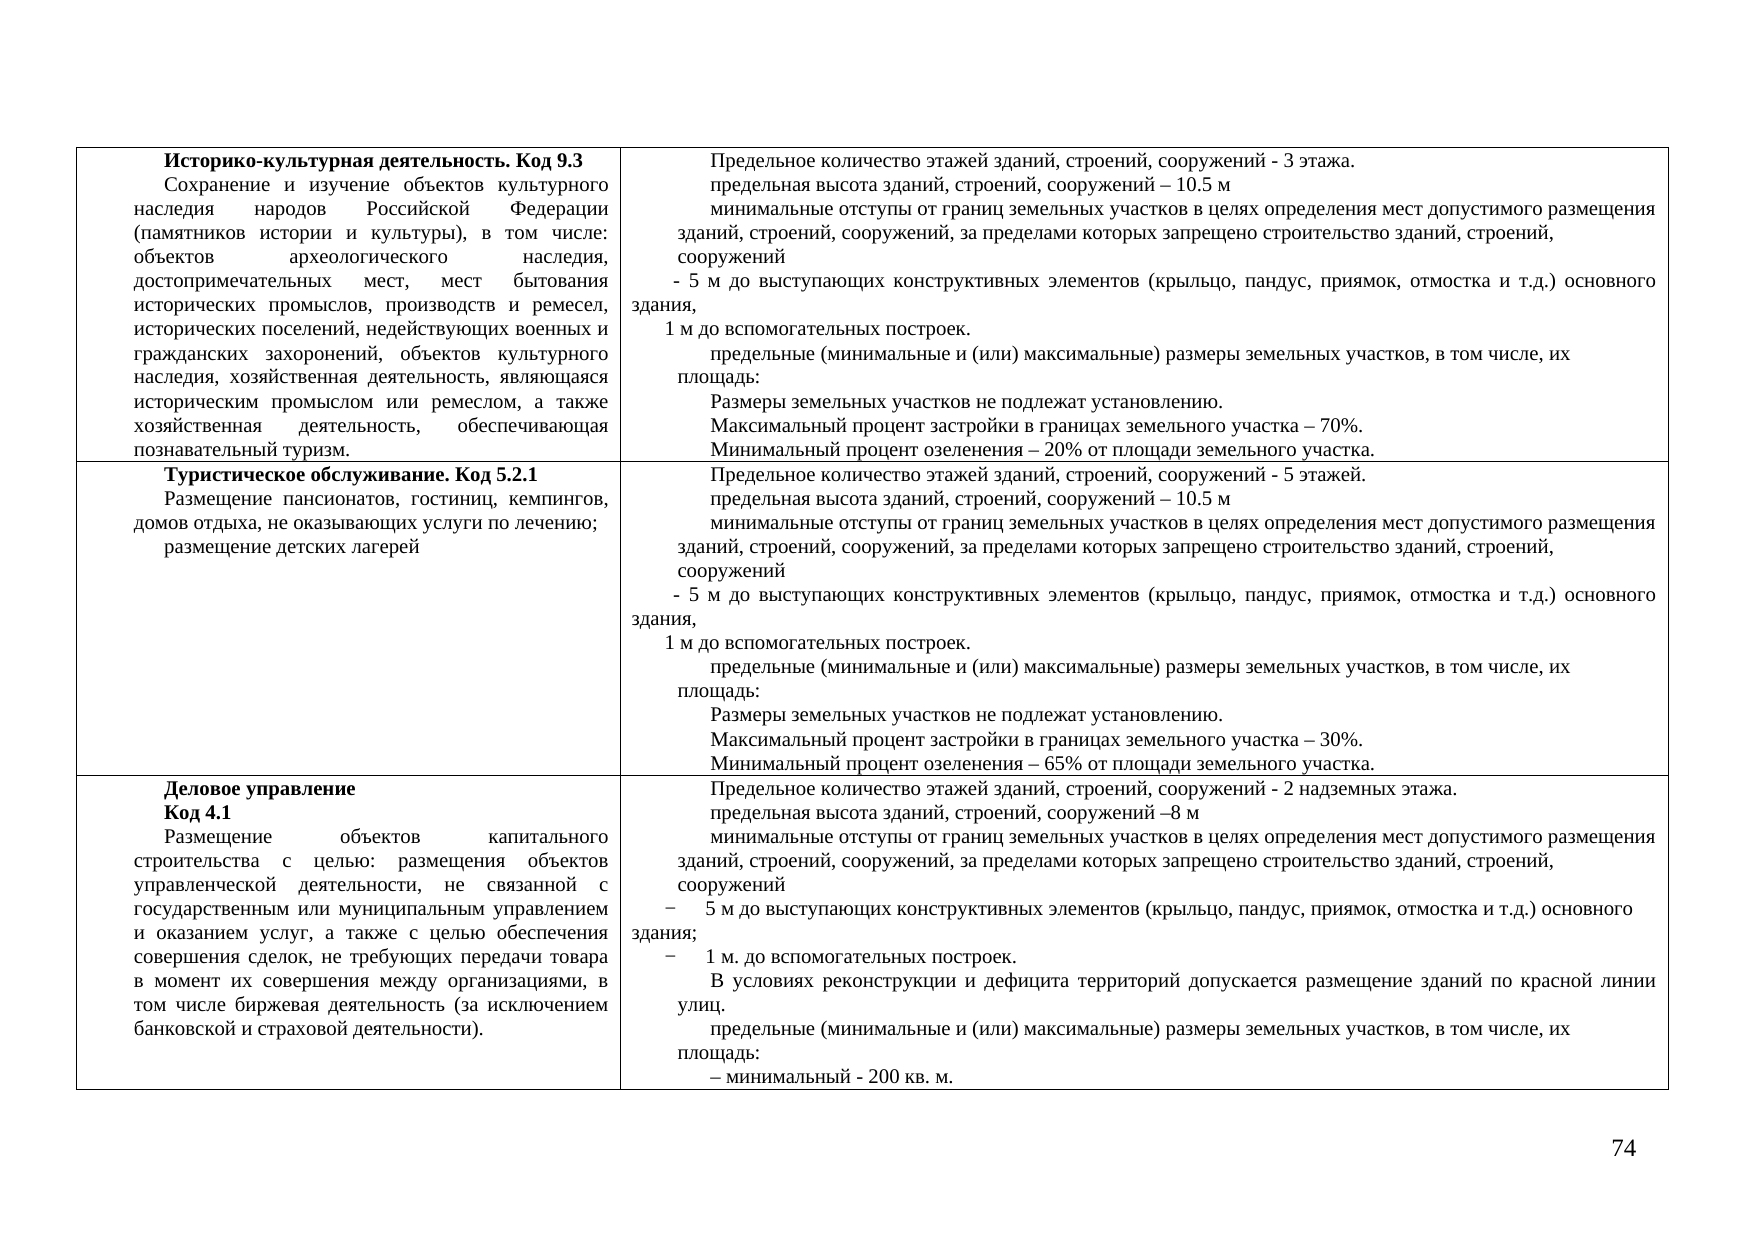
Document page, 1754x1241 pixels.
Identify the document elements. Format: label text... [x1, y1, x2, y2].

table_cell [77, 776, 620, 1088]
table_cell Историко-культурная деятельность. Код 9.3 Сохранение и изучение объектов культурного наследия народов Российской Федерации (памятников истории и культуры), в том числе: объектов археологического наследия, достопримечательных мест, мест бытования исторических промыслов, производств и ремесел, исторических поселений, недействующих военных и гражданских захоронений, объектов культурного наследия, хозяйственная деятельность, являющаяся историческим промыслом или ремеслом, а также хозяйственная деятельность, обеспечивающая познавательный туризм. [77, 148, 620, 461]
table_cell Предельное количество этажей зданий, строений, сооружений - 5 этажей. предельная высота зданий, строений, сооружений – 10.5 м минимальные отступы от границ земельных участков в целях определения мест допустимого размещения зданий, строений, сооружений, за пределами которых запрещено строительство зданий, строений, сооружений - 5 м до выступающих конструктивных элементов (крыльцо, пандус, приямок, отмостка и т.д.) основного здания, 1 м до вспомогательных построек. предельные (минимальные и (или) максимальные) размеры земельных участков, в том числе, их площадь: Размеры земельных участков не подлежат установлению. Максимальный процент застройки в границах земельного участка – 30%. Минимальный процент озеленения – 65% от площади земельного участка. [621, 462, 1668, 774]
table_cell Предельное количество этажей зданий, строений, сооружений - 3 этажа. предельная высота зданий, строений, сооружений – 10.5 м минимальные отступы от границ земельных участков в целях определения мест допустимого размещения зданий, строений, сооружений, за пределами которых запрещено строительство зданий, строений, сооружений - 5 м до выступающих конструктивных элементов (крыльцо, пандус, приямок, отмостка и т.д.) основного здания, 1 м до вспомогательных построек. предельные (минимальные и (или) максимальные) размеры земельных участков, в том числе, их площадь: Размеры земельных участков не подлежат установлению. Максимальный процент застройки в границах земельного участка – 70%. Минимальный процент озеленения – 20% от площади земельного участка. [621, 148, 1668, 461]
table_cell Туристическое обслуживание. Код 5.2.1 Размещение пансионатов, гостиниц, кемпингов, домов отдыха, не оказывающих услуги по лечению; размещение детских лагерей [77, 462, 620, 774]
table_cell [621, 776, 1668, 1088]
